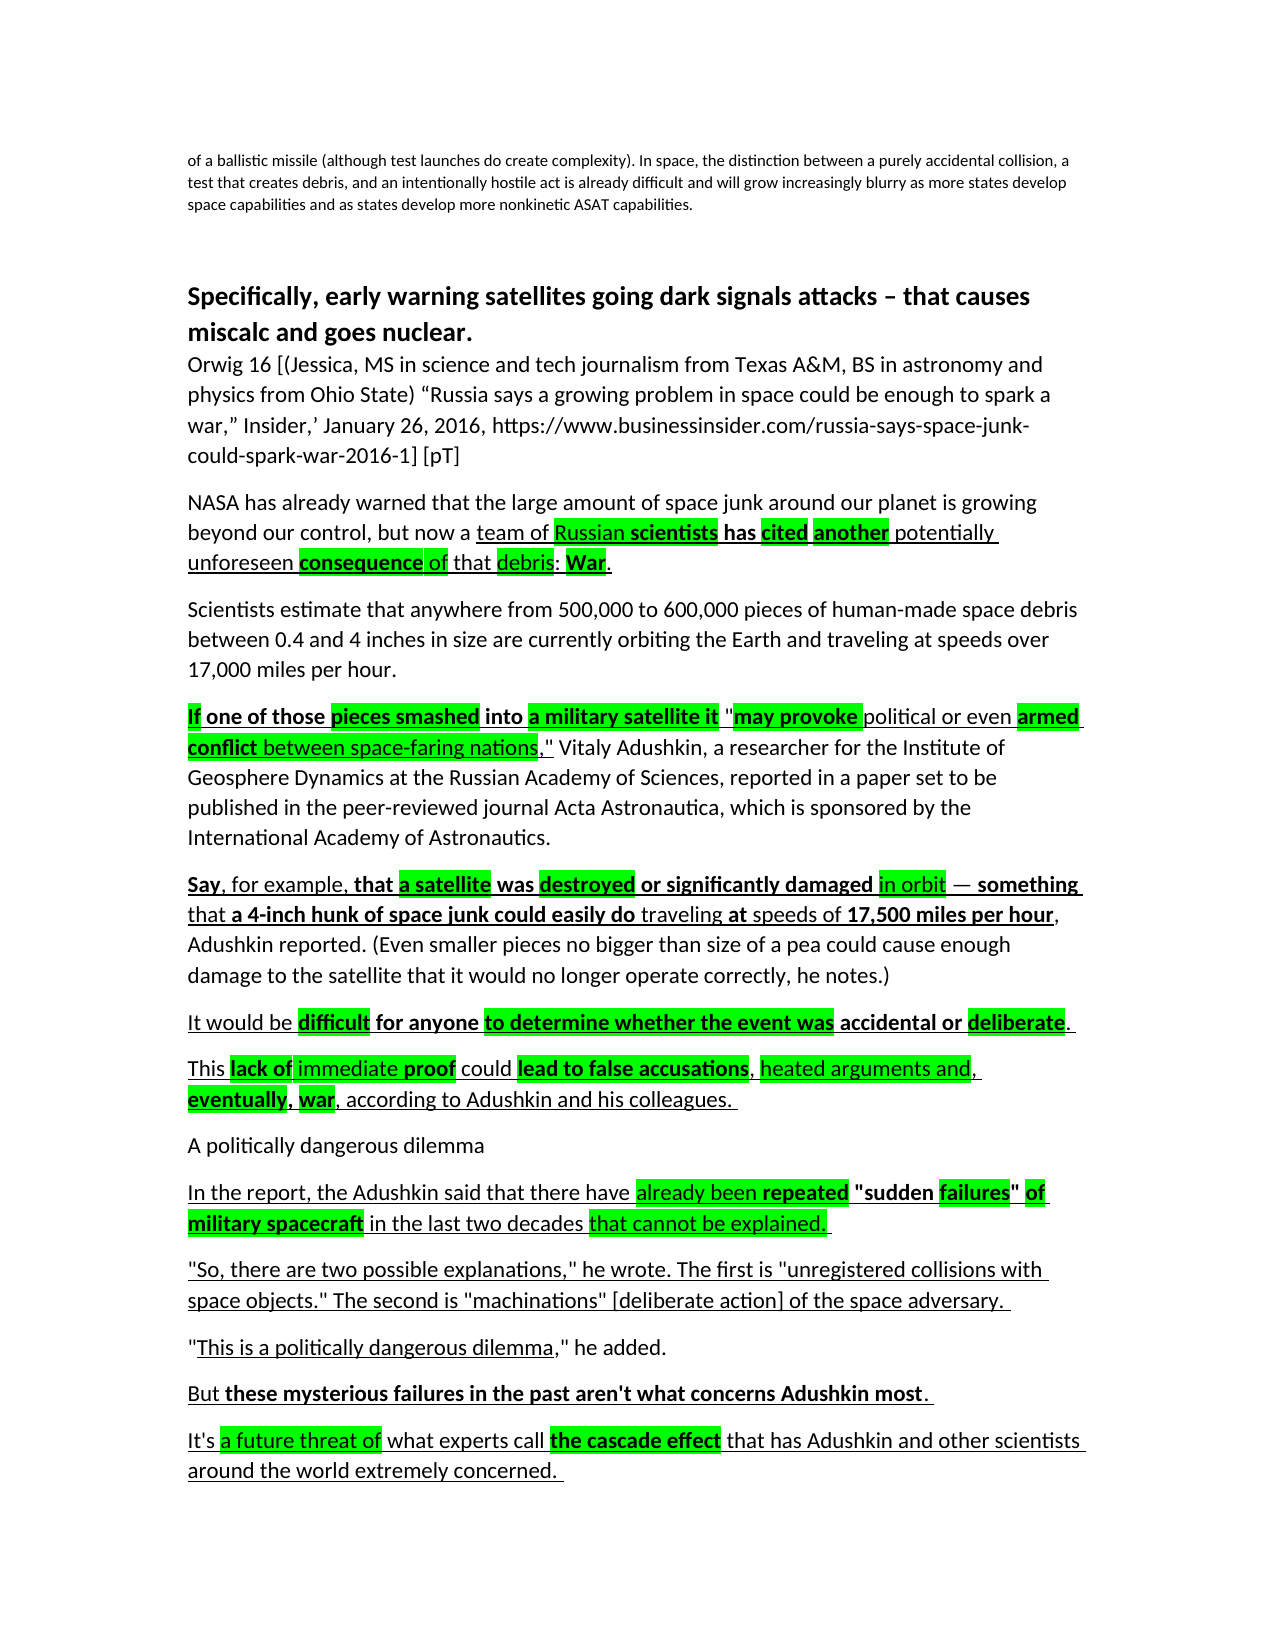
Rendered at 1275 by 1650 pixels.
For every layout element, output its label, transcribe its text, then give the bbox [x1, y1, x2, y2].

text Scientists estimate that anywhere from 500,000 to 600,000 pieces of human-made space debris between 0.4 and 4 inches in size are currently orbiting the Earth and traveling at speeds over 17,000 miles per hour. [187, 595, 1087, 684]
text But these mysterious failures in the past aren't what concerns Adushkin most. [187, 1379, 1087, 1408]
text If one of those pieces smashed into a military satellite it "may provoke political or even armed conflict between space-faring nations," Vitaly Adushkin, a researcher for the Institute of Geosphere Dynamics at the Russian Academy of Sciences, reported in a paper set to be published in the peer-reviewed journal Acta Astronautica, which is sponsored by the International Academy of Astronautics. [187, 702, 1087, 851]
text "This is a politically dangerous dilemma," he added. [187, 1333, 1087, 1361]
text "So, there are two possible explanations," he wrote. The first is "unregistered collisions with space objects." The second is "machinations" [deliberate action] of the space adversary. [187, 1256, 1087, 1314]
subtitle Specifically, early warning satellites going dark signals attacks – that causes miscalc and goes nuclear. [187, 279, 1087, 348]
text NASA has already warned that the large amount of space junk around our planet is growing beyond our control, but now a team of Russian scientists has cited another potentially unforeseen consequence of that debris: War. [187, 488, 1087, 576]
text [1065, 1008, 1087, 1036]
text This lack of immediate proof could lead to false accusations, heated arguments and, eventually, war, according to Adushkin and his colleagues. [187, 1054, 1087, 1113]
text Say, for example, that a satellite was destroyed or significantly damaged in orbit — something that a 4-inch hunk of space junk could easily do traveling at speeds of 17,500 miles per hour, Adushkin reported. (Even smaller pieces no bigger than size of a pea could cause enough damage to the satellite that it would no longer operate correctly, he notes.) [187, 870, 1087, 989]
text It's a future threat of what experts call the cascade effect that has Adushkin and other scientists around the world extremely concerned. [187, 1426, 1087, 1485]
text Orwig 16 [(Jessica, MS in science and tech journalism from Texas A&M, BS in astronomy and physics from Ohio State) “Russia says a growing problem in space could be enough to spark a war,” Insider,’ January 26, 2016, https://www.businessinsider.com/russia-says-space-junk-could-spark-war-2016-1] [pT] [187, 350, 1087, 469]
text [187, 150, 1087, 214]
text In the report, the Adushkin said that there have already been repeated "sudden failures" of military spacecraft in the last two decades that cannot be explained. [187, 1178, 1087, 1237]
text A politically dangerous dilemma [187, 1132, 1087, 1160]
